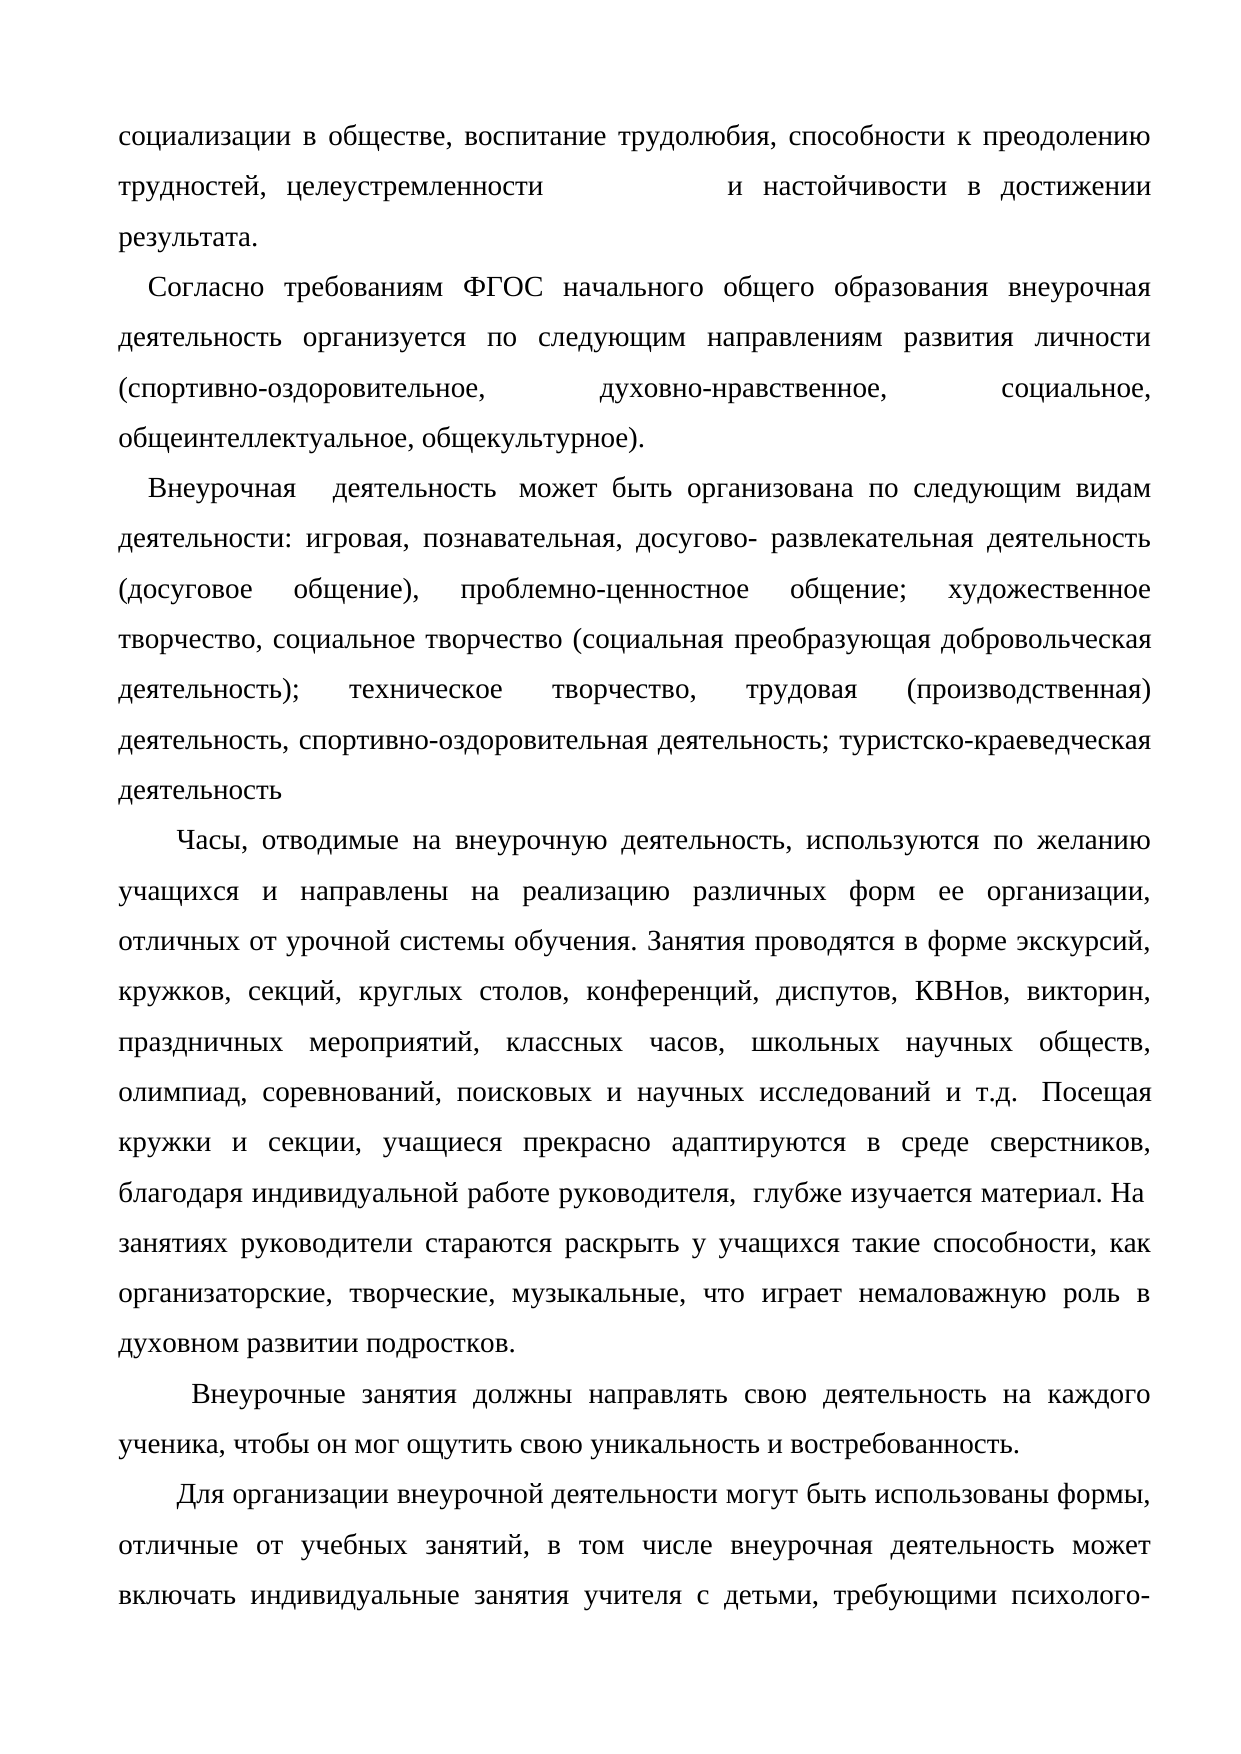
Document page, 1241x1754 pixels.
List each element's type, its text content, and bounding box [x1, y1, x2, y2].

text Согласно требованиям ФГОС начального общего образования внеурочная деятельность организуется по следующим направлениям развития личности (спортивно-оздоровительное, духовно-нравственное, социальное, общеинтеллектуальное, общекультурное). [118, 269, 1152, 453]
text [118, 1477, 1152, 1611]
text Внеурочная деятельность может быть организована по следующим видам деятельности: игровая, познавательная, досугово- развлекательная деятельность (досуговое общение), проблемно-ценностное общение; художественное творчество, социальное творчество (социальная преобразующая добровольческая деятельность); техническое творчество, трудовая (производственная) деятельность, спортивно-оздоровительная деятельность; туристско-краеведческая деятельность [118, 470, 1152, 806]
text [118, 118, 1152, 252]
text Часы, отводимые на внеурочную деятельность, используются по желанию учащихся и направлены на реализацию различных форм ее организации, отличных от урочной системы обучения. Занятия проводятся в форме экскурсий, кружков, секций, круглых столов, конференций, диспутов, КВНов, викторин, праздничных мероприятий, классных часов, школьных научных обществ, олимпиад, соревнований, поисковых и научных исследований и т.д. Посещая кружки и секции, учащиеся прекрасно адаптируются в среде сверстников, благодаря индивидуальной работе руководителя, глубже изучается материал. На занятиях руководители стараются раскрыть у учащихся такие способности, как организаторские, творческие, музыкальные, что играет немаловажную роль в духовном развитии подростков. [118, 822, 1152, 1359]
text Внеурочные занятия должны направлять свою деятельность на каждого ученика, чтобы он мог ощутить свою уникальность и востребованность. [118, 1376, 1152, 1460]
